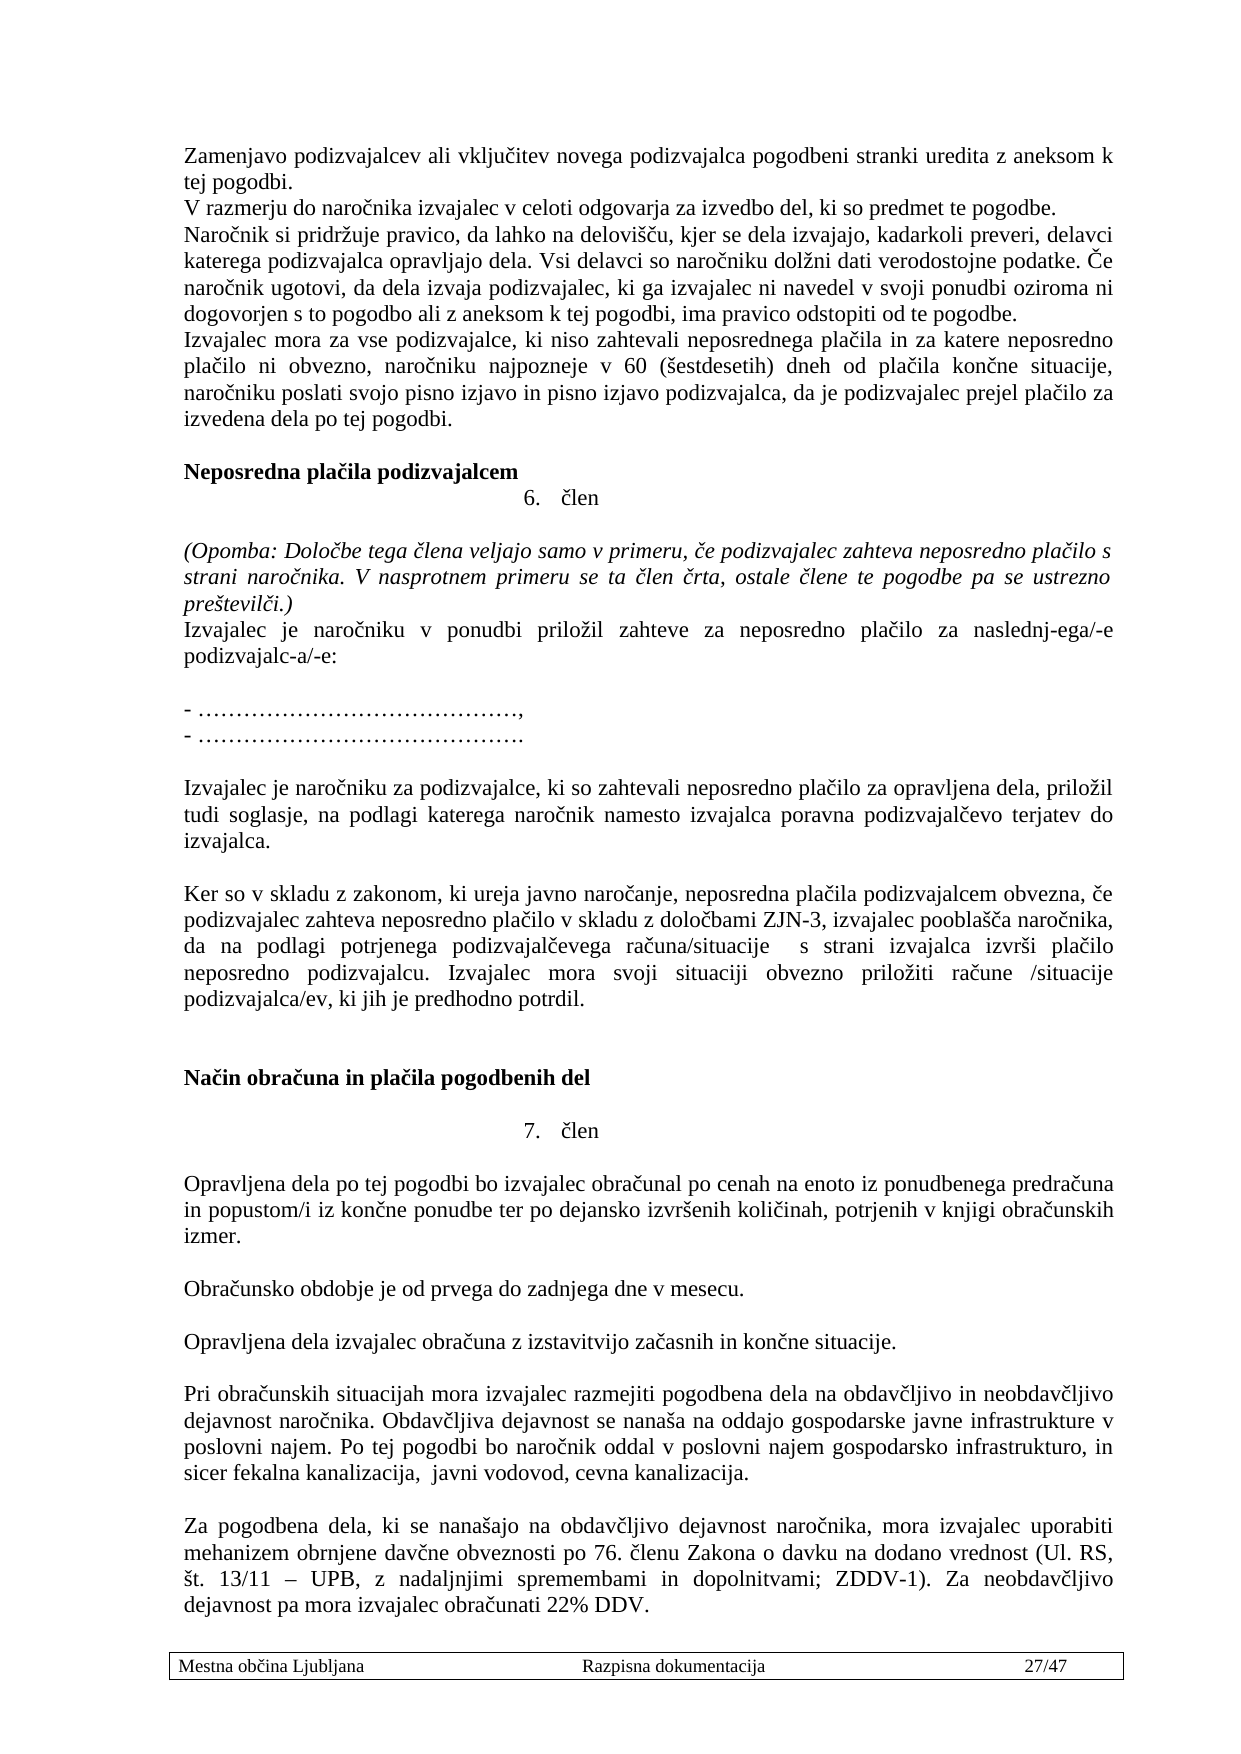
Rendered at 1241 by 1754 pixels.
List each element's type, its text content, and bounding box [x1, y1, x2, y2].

text Naročnik si pridržuje pravico, da lahko na delovišču, kjer se dela izvajajo, kadarkoli preveri, delavci katerega podizvajalca opravljajo dela. Vsi delavci so naročniku dolžni dati verodostojne podatke. Če naročnik ugotovi, da dela izvaja podizvajalec, ki ga izvajalec ni navedel v svoji ponudbi oziroma ni dogovorjen s to pogodbo ali z aneksom k tej pogodbi, ima pravico odstopiti od te pogodbe. [184, 221, 1115, 326]
text Za pogodbena dela, ki se nanašajo na obdavčljivo dejavnost naročnika, mora izvajalec uporabiti mehanizem obrnjene davčne obveznosti po 76. členu Zakona o davku na dodano vrednost (Ul. RS, št. 13/11 – UPB, z nadaljnjimi spremembami in dopolnitvami; ZDDV-1). Za neobdavčljivo dejavnost pa mora izvajalec obračunati 22% DDV. [184, 1512, 1115, 1618]
text - ……………………………………, [184, 695, 1115, 722]
text Izvajalec je naročniku v ponudbi priložil zahteve za neposredno plačilo za naslednj-ega/-e podizvajalc-a/-e: [184, 616, 1115, 669]
text Način obračuna in plačila pogodbenih del [184, 1064, 1115, 1091]
text Zamenjavo podizvajalcev ali vključitev novega podizvajalca pogodbeni stranki uredita z aneksom k tej pogodbi. [184, 142, 1115, 194]
text Neposredna plačila podizvajalcem [184, 458, 1115, 484]
text Izvajalec je naročniku za podizvajalce, ki so zahtevali neposredno plačilo za opravljena dela, priložil tudi soglasje, na podlagi katerega naročnik namesto izvajalca poravna podizvajalčevo terjatev do izvajalca. [184, 774, 1115, 853]
text Opravljena dela po tej pogodbi bo izvajalec obračunal po cenah na enoto iz ponudbenega predračuna in popustom/i iz končne ponudbe ter po dejansko izvršenih količinah, potrjenih v knjigi obračunskih izmer. [184, 1169, 1115, 1249]
list člen [523, 484, 1115, 511]
list člen [523, 1117, 1115, 1143]
text Opravljena dela izvajalec obračuna z izstavitvijo začasnih in končne situacije. [184, 1328, 1115, 1354]
text Izvajalec mora za vse podizvajalce, ki niso zahtevali neposrednega plačila in za katere neposredno plačilo ni obvezno, naročniku najpozneje v 60 (šestdesetih) dneh od plačila končne situacije, naročniku poslati svojo pisno izjavo in pisno izjavo podizvajalca, da je podizvajalec prejel plačilo za izvedena dela po tej pogodbi. [184, 326, 1115, 432]
text Ker so v skladu z zakonom, ki ureja javno naročanje, neposredna plačila podizvajalcem obvezna, če podizvajalec zahteva neposredno plačilo v skladu z določbami ZJN-3, izvajalec pooblašča naročnika, da na podlagi potrjenega podizvajalčevega računa/situacije s strani izvajalca izvrši plačilo neposredno podizvajalcu. Izvajalec mora svoji situaciji obvezno priložiti račune /situacije podizvajalca/ev, ki jih je predhodno potrdil. [184, 880, 1115, 1011]
text V razmerju do naročnika izvajalec v celoti odgovarja za izvedbo del, ki so predmet te pogodbe. [184, 194, 1115, 221]
text Pri obračunskih situacijah mora izvajalec razmejiti pogodbena dela na obdavčljivo in neobdavčljivo dejavnost naročnika. Obdavčljiva dejavnost se nanaša na oddajo gospodarske javne infrastrukture v poslovni najem. Po tej pogodbi bo naročnik oddal v poslovni najem gospodarsko infrastrukturo, in sicer fekalna kanalizacija, javni vodovod, cevna kanalizacija. [184, 1380, 1115, 1486]
text - ……………………………………. [184, 722, 1115, 748]
text Obračunsko obdobje je od prvega do zadnjega dne v mesecu. [184, 1275, 1115, 1301]
text (Opomba: Določbe tega člena veljajo samo v primeru, če podizvajalec zahteva neposredno plačilo s strani naročnika. V nasprotnem primeru se ta člen črta, ostale člene te pogodbe pa se ustrezno preštevilči.) [184, 537, 1115, 616]
